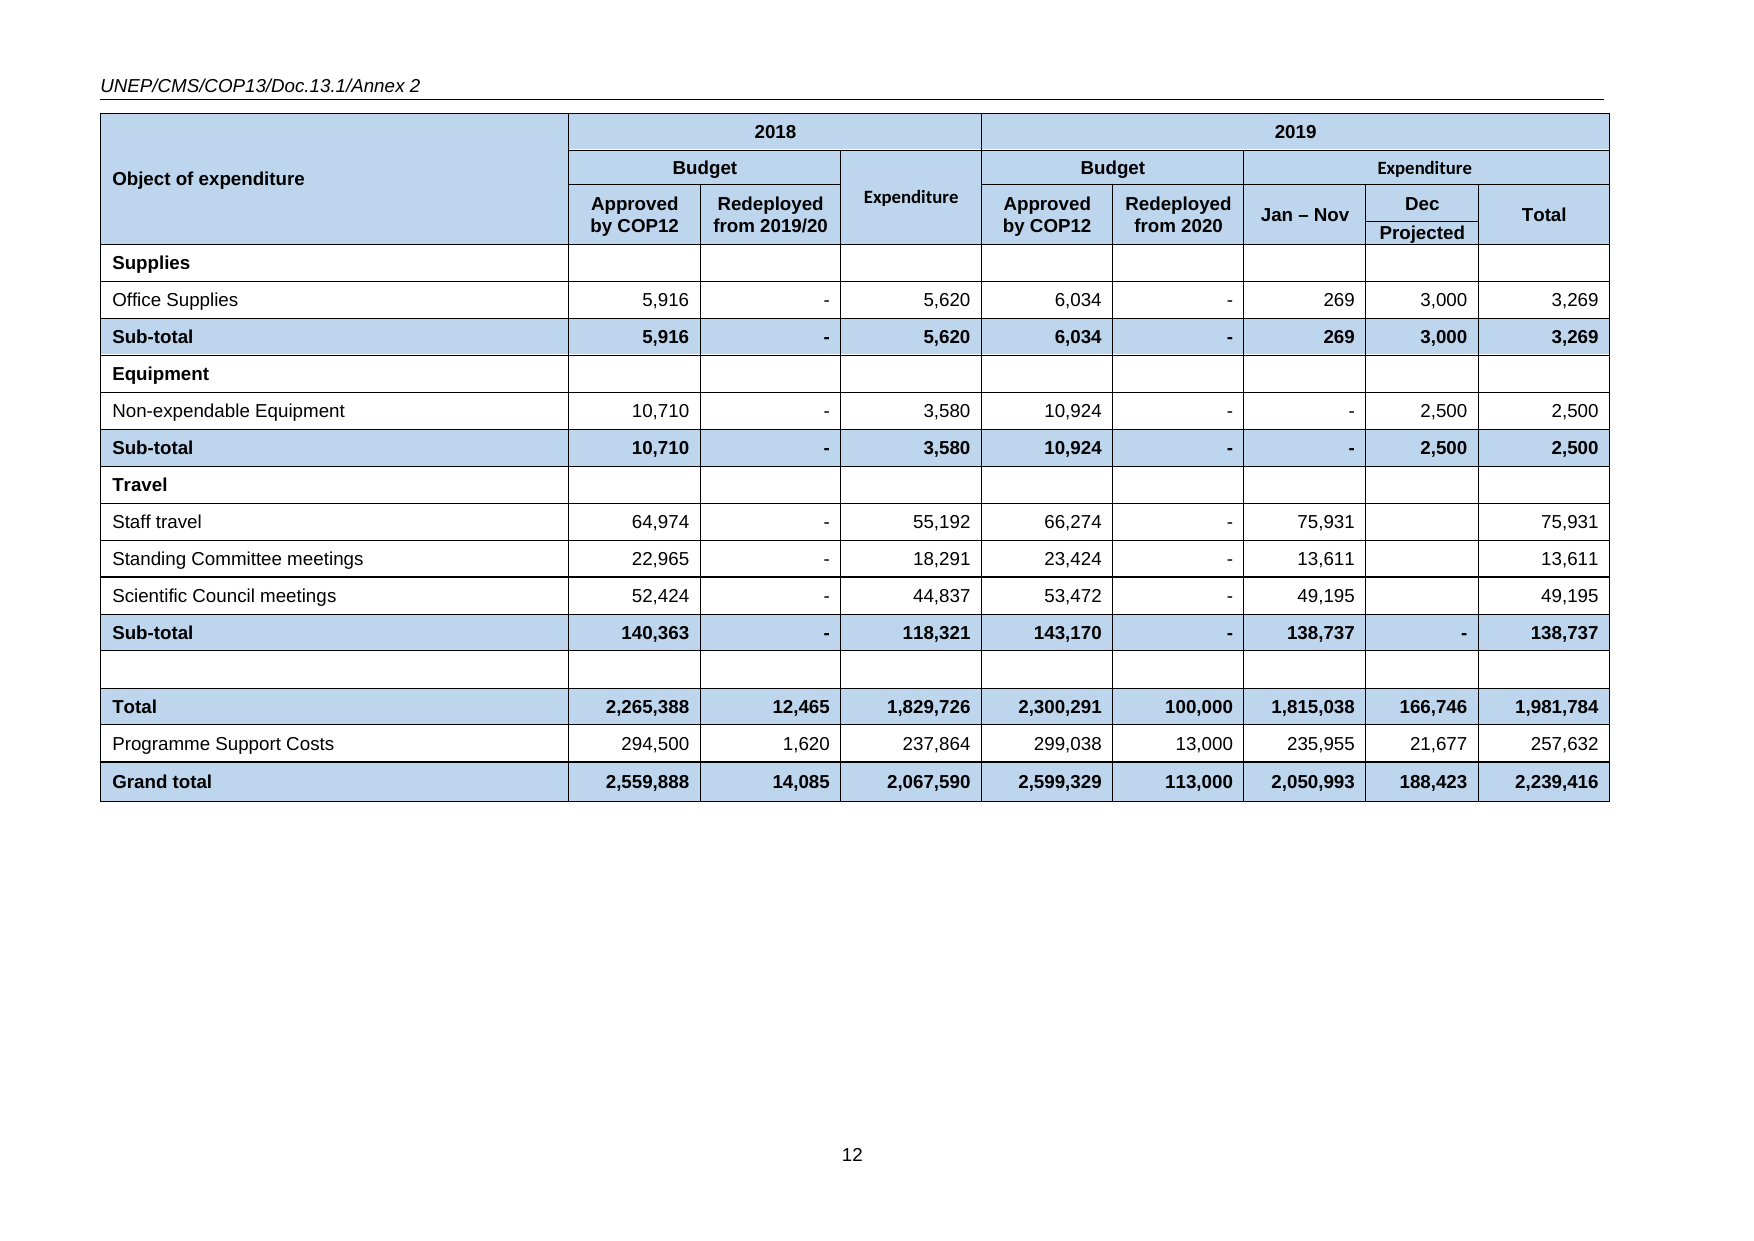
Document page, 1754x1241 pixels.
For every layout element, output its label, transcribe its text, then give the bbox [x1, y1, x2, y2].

table_cell Staff travel [101, 504, 568, 539]
table_cell 100,000 [1113, 689, 1243, 724]
table_cell 143,170 [982, 615, 1112, 650]
table_cell 2,067,590 [841, 763, 981, 801]
table_cell - [701, 541, 840, 576]
table_cell 5,916 [569, 282, 700, 318]
table_cell [1244, 467, 1365, 502]
table_cell 2,265,388 [569, 689, 700, 724]
table_cell Sub-total [101, 319, 568, 354]
table_cell 52,424 [569, 578, 700, 613]
table_cell 3,580 [841, 430, 981, 466]
table_cell [841, 245, 981, 281]
table_cell Dec [1366, 185, 1478, 221]
table_cell [1366, 245, 1478, 281]
table_cell 21,677 [1366, 725, 1478, 761]
table_cell 10,924 [982, 430, 1112, 466]
table_cell 5,916 [569, 319, 700, 354]
table_cell [101, 651, 568, 687]
table_cell Expenditure [841, 151, 981, 244]
table_cell 13,611 [1244, 541, 1365, 576]
table_cell Standing Committee meetings [101, 541, 568, 576]
table_cell [1244, 356, 1365, 392]
table_cell 257,632 [1479, 725, 1609, 761]
table_cell [841, 467, 981, 502]
table_cell 3,000 [1366, 319, 1478, 354]
table_cell 53,472 [982, 578, 1112, 613]
table_cell Equipment [101, 356, 568, 392]
table_cell [569, 651, 700, 687]
table_cell 2,239,416 [1479, 763, 1609, 801]
table_cell Sub-total [101, 615, 568, 650]
table_cell [1479, 356, 1609, 392]
table_cell [1244, 651, 1365, 687]
table_cell [1479, 651, 1609, 687]
table_cell 2,050,993 [1244, 763, 1365, 801]
table_cell [569, 245, 700, 281]
table_cell [1366, 541, 1478, 576]
table_cell - [1113, 541, 1243, 576]
table_cell Programme Support Costs [101, 725, 568, 761]
table_cell 3,269 [1479, 319, 1609, 354]
table_cell - [1366, 615, 1478, 650]
table_cell 49,195 [1479, 578, 1609, 613]
table_cell 140,363 [569, 615, 700, 650]
table_cell [701, 467, 840, 502]
table_cell 6,034 [982, 282, 1112, 318]
table_header Object of expenditure [101, 114, 568, 244]
table_cell [841, 356, 981, 392]
table_cell [569, 467, 700, 502]
table_cell [1366, 578, 1478, 613]
table_cell [1366, 356, 1478, 392]
table_cell 1,620 [701, 725, 840, 761]
table_cell 299,038 [982, 725, 1112, 761]
table_cell 237,864 [841, 725, 981, 761]
table_cell 3,580 [841, 393, 981, 428]
table_cell Budget [569, 151, 840, 184]
table_cell 10,710 [569, 393, 700, 428]
table_cell [701, 356, 840, 392]
table_cell Scientific Council meetings [101, 578, 568, 613]
table_cell 2,300,291 [982, 689, 1112, 724]
table_cell 188,423 [1366, 763, 1478, 801]
table_cell - [1113, 319, 1243, 354]
table_cell 55,192 [841, 504, 981, 539]
table_cell - [1113, 504, 1243, 539]
table_header 2018 [569, 114, 981, 149]
table_cell 2,599,329 [982, 763, 1112, 801]
table_cell 5,620 [841, 282, 981, 318]
table_cell - [701, 504, 840, 539]
table_cell 14,085 [701, 763, 840, 801]
table_cell 6,034 [982, 319, 1112, 354]
table_cell 118,321 [841, 615, 981, 650]
table_cell 66,274 [982, 504, 1112, 539]
table_cell [982, 245, 1112, 281]
table_cell 3,000 [1366, 282, 1478, 318]
table_cell 2,500 [1366, 393, 1478, 428]
table_cell [1113, 467, 1243, 502]
table_cell Total [101, 689, 568, 724]
table_cell 2,500 [1479, 393, 1609, 428]
table_cell 113,000 [1113, 763, 1243, 801]
table_cell - [1113, 393, 1243, 428]
table_cell - [1244, 430, 1365, 466]
table_cell - [701, 615, 840, 650]
table_cell Sub-total [101, 430, 568, 466]
table_cell 2,500 [1366, 430, 1478, 466]
table_cell - [1113, 282, 1243, 318]
table_cell 138,737 [1244, 615, 1365, 650]
table_cell [841, 651, 981, 687]
table_cell 23,424 [982, 541, 1112, 576]
table_cell Office Supplies [101, 282, 568, 318]
table_cell - [1113, 430, 1243, 466]
table_cell 13,000 [1113, 725, 1243, 761]
table_cell - [701, 319, 840, 354]
table_cell 166,746 [1366, 689, 1478, 724]
table_cell [1113, 651, 1243, 687]
table_cell [1113, 245, 1243, 281]
table_cell 5,620 [841, 319, 981, 354]
table_cell 10,924 [982, 393, 1112, 428]
table_cell 75,931 [1244, 504, 1365, 539]
table_cell 269 [1244, 319, 1365, 354]
table_cell 2,559,888 [569, 763, 700, 801]
table_cell 294,500 [569, 725, 700, 761]
table_cell 75,931 [1479, 504, 1609, 539]
table_cell 138,737 [1479, 615, 1609, 650]
table_cell 1,829,726 [841, 689, 981, 724]
table_cell [1366, 504, 1478, 539]
table_cell - [1244, 393, 1365, 428]
table_cell [1113, 356, 1243, 392]
table_cell [982, 356, 1112, 392]
table_cell [1366, 651, 1478, 687]
table_cell [982, 467, 1112, 502]
table_cell 269 [1244, 282, 1365, 318]
table_cell - [701, 393, 840, 428]
table_cell 3,269 [1479, 282, 1609, 318]
table_cell [1366, 467, 1478, 502]
table_cell [982, 651, 1112, 687]
table_cell - [701, 282, 840, 318]
table_cell Supplies [101, 245, 568, 281]
table_header 2019 [982, 114, 1609, 149]
table_cell 235,955 [1244, 725, 1365, 761]
table_cell Total [1479, 185, 1609, 244]
table_cell 49,195 [1244, 578, 1365, 613]
table_cell - [701, 578, 840, 613]
table_cell Redeployed from 2019/20 [701, 185, 840, 244]
table_cell Approved by COP12 [982, 185, 1112, 244]
table_cell [701, 651, 840, 687]
table_cell 12,465 [701, 689, 840, 724]
table_cell - [1113, 615, 1243, 650]
table_cell Budget [982, 151, 1243, 184]
table_cell [1479, 467, 1609, 502]
table_cell 2,500 [1479, 430, 1609, 466]
table_cell Redeployed from 2020 [1113, 185, 1243, 244]
table_cell [1479, 245, 1609, 281]
table_cell 1,981,784 [1479, 689, 1609, 724]
table_cell Expenditure [1244, 151, 1609, 184]
table_cell 1,815,038 [1244, 689, 1365, 724]
table_cell Grand total [101, 763, 568, 801]
table_cell - [701, 430, 840, 466]
table_cell 13,611 [1479, 541, 1609, 576]
table_cell - [1113, 578, 1243, 613]
table_cell [569, 356, 700, 392]
table_cell Non-expendable Equipment [101, 393, 568, 428]
table_cell [701, 245, 840, 281]
table_cell Approved by COP12 [569, 185, 700, 244]
table_cell Travel [101, 467, 568, 502]
table_cell [1244, 245, 1365, 281]
table_cell 44,837 [841, 578, 981, 613]
table_cell Projected [1366, 222, 1478, 244]
table_cell 18,291 [841, 541, 981, 576]
table_cell Jan – Nov [1244, 185, 1365, 244]
table_cell 64,974 [569, 504, 700, 539]
table_cell 22,965 [569, 541, 700, 576]
table_cell 10,710 [569, 430, 700, 466]
